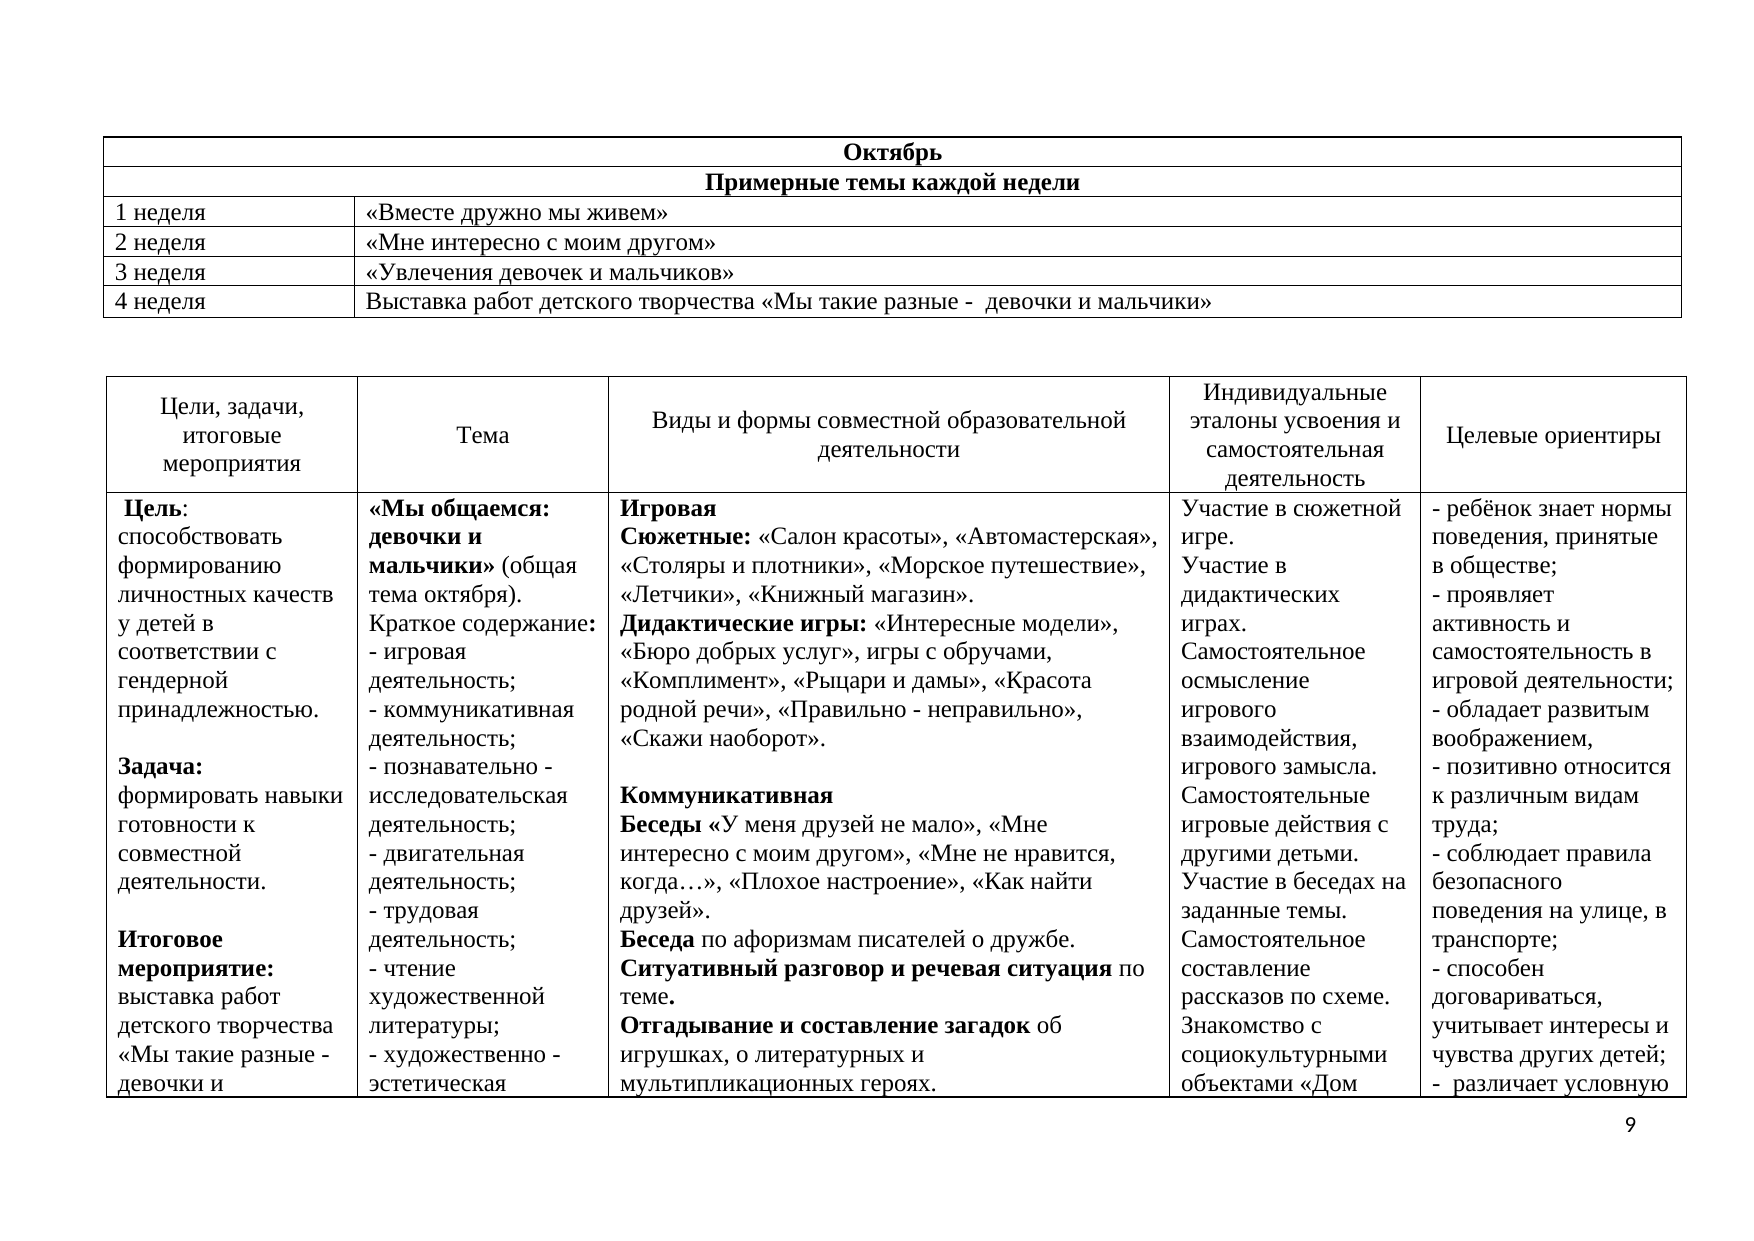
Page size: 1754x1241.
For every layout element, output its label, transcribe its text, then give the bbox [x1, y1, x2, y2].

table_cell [1170, 493, 1420, 1096]
table_header Цели, задачи, итоговые мероприятия [107, 377, 357, 492]
table_cell 3 неделя [104, 257, 354, 285]
table_header Октябрь [104, 138, 1681, 166]
table_cell 2 неделя [104, 227, 354, 256]
table_cell 4 неделя [104, 286, 354, 317]
table_header Целевые ориентиры [1421, 377, 1686, 492]
table_header Виды и формы совместной образовательной деятельности [609, 377, 1169, 492]
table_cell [358, 493, 608, 1096]
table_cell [1421, 493, 1686, 1096]
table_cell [107, 493, 357, 1096]
table_header Тема [358, 377, 608, 492]
table_cell Примерные темы каждой недели [104, 167, 1681, 196]
table_header Индивидуальные эталоны усвоения и самостоятельная деятельность [1170, 377, 1420, 492]
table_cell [609, 493, 1169, 1096]
table_cell «Увлечения девочек и мальчиков» [355, 257, 1681, 285]
table_cell «Вместе дружно мы живем» [355, 197, 1681, 226]
table_cell 1 неделя [104, 197, 354, 226]
table_cell Выставка работ детского творчества «Мы такие разные - девочки и мальчики» [355, 286, 1681, 317]
table_cell «Мне интересно с моим другом» [355, 227, 1681, 256]
